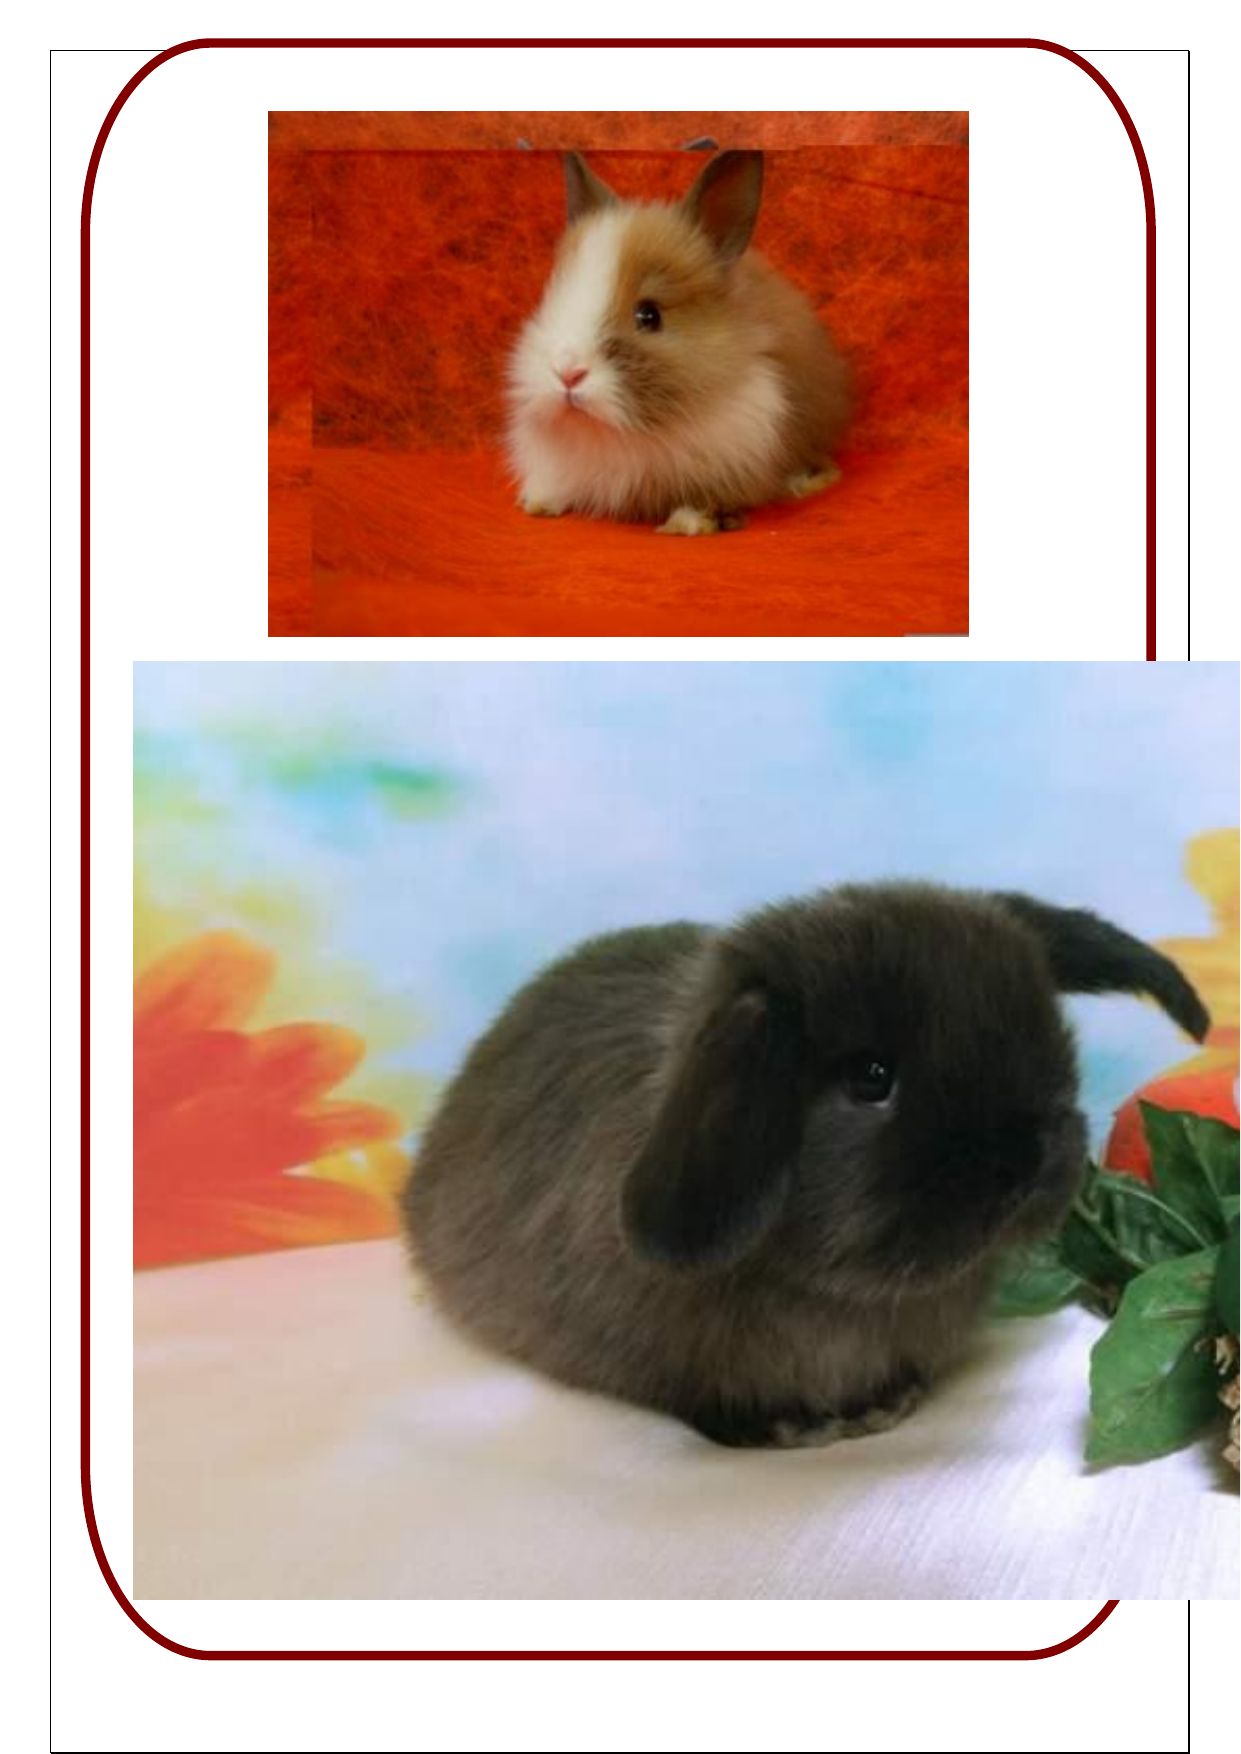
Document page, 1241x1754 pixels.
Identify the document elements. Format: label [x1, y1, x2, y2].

picture [133, 661, 1241, 1600]
picture [268, 111, 969, 637]
